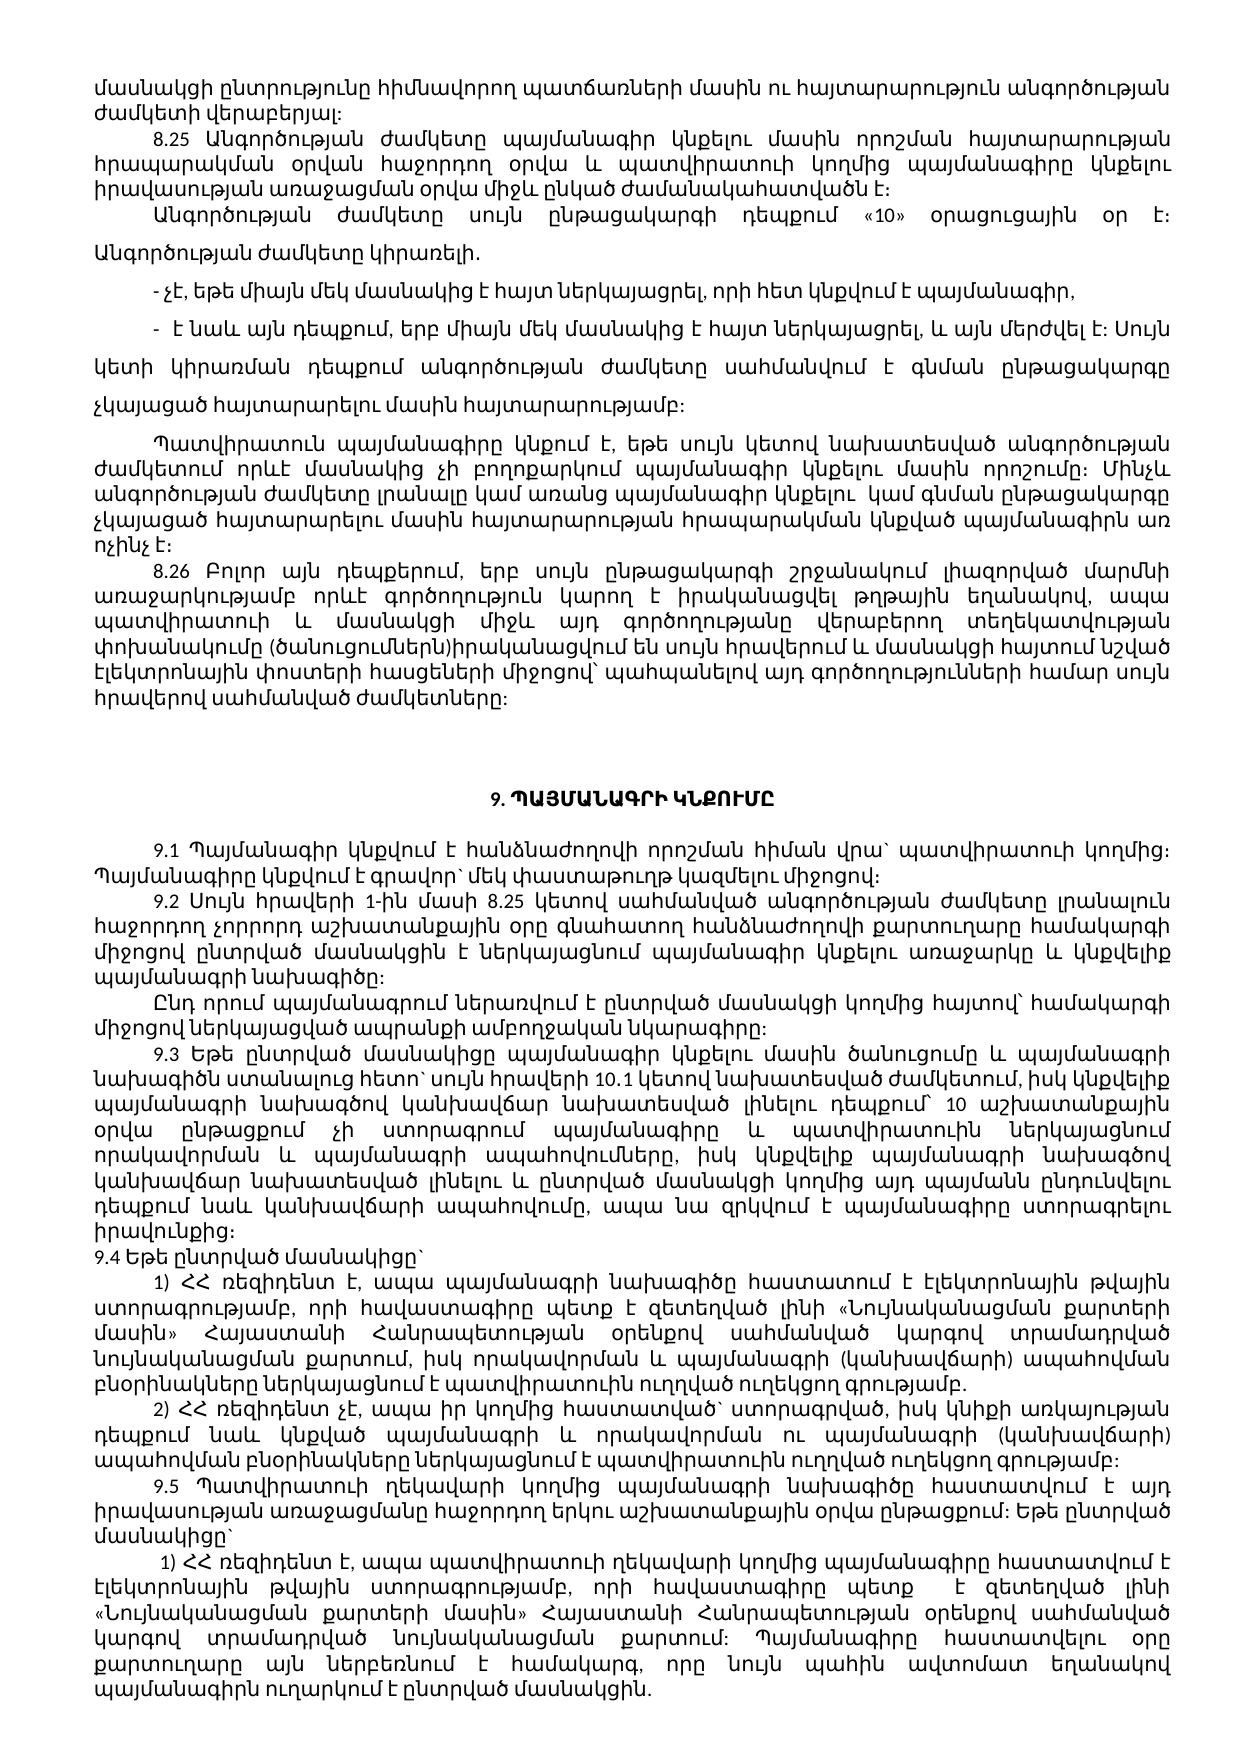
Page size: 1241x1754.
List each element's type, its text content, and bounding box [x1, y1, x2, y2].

text Անգործության ժամկետը սույն ընթացակարգի դեպքում «10» օրացուցային օր է։ Անգործության ժամկետը կիրառելի․ [94, 202, 1171, 266]
text 8.25 Անգործության ժամկետը պայմանագիր կնքելու մասին որոշման հայտարարության հրապարակման օրվան հաջորդող օրվա և պատվիրատուի կողմից պայմանագիրը կնքելու իրավասության առաջացման օրվա միջև ընկած ժամանակահատվածն է։ [94, 126, 1171, 202]
text 9. ՊԱՅՄԱՆԱԳՐԻ ԿՆՔՈՒՄԸ [94, 787, 1171, 812]
text 1) ՀՀ ռեզիդենտ է, ապա պայմանագրի նախագիծը հաստատում է էլեկտրոնային թվային ստորագրությամբ, որի հավաստագիրը պետք է զետեղված լինի «Նույնականացման քարտերի մասին» Հայաստանի Հանրապետության օրենքով սահմանված կարգով տրամադրված նույնականացման քարտում, իսկ որակավորման և պայմանագրի (կանխավճարի) ապահովման բնօրինակները ներկայացնում է պատվիրատուին ուղղված ուղեկցող գրությամբ. [94, 1269, 1171, 1397]
text 8.26 Բոլոր այն դեպքերում, երբ սույն ընթացակարգի շրջանակում լիազորված մարմնի առաջարկությամբ որևէ գործողություն կարող է իրականացվել թղթային եղանակով, ապա պատվիրատուի և մասնակցի միջև այդ գործողությանը վերաբերող տեղեկատվության փոխանակումը (ծանուցումներն)իրականացվում են սույն հրավերում և մասնակցի հայտում նշված էլեկտրոնային փոստերի հասցեների միջոցով՝ պահպանելով այդ գործողությունների համար սույն հրավերով սահմանված ժամկետները: [94, 558, 1171, 710]
text 9.1 Պայմանագիր կնքվում է հանձնաժողովի որոշման հիման վրա` պատվիրատուի կողմից։ Պայմանագիրը կնքվում է գրավոր` մեկ փաստաթուղթ կազմելու միջոցով։ [94, 837, 1171, 888]
text 1) ՀՀ ռեզիդենտ է, ապա պատվիրատուի ղեկավարի կողմից պայմանագիրը հաստատվում է էլեկտրոնային թվային ստորագրությամբ, որի հավաստագիրը պետք է զետեղված լինի «Նույնականացման քարտերի մասին» Հայաստանի Հանրապետության օրենքով սահմանված կարգով տրամադրված նույնականացման քարտում: Պայմանագիրը հաստատվելու օրը քարտուղարը այն ներբեռնում է համակարգ, որը նույն պահին ավտոմատ եղանակով պայմանագիրն ուղարկում է ընտրված մասնակցին. [94, 1549, 1171, 1702]
text 9.5 Պատվիրատուի ղեկավարի կողմից պայմանագրի նախագիծը հաստատվում է այդ իրավասության առաջացմանը հաջորդող երկու աշխատանքային օրվա ընթացքում: Եթե ընտրված մասնակիցը` [94, 1473, 1171, 1549]
text - է նաև այն դեպքում, երբ միայն մեկ մասնակից է հայտ ներկայացրել, և այն մերժվել է: Սույն կետի կիրառման դեպքում անգործության ժամկետը սահմանվում է գնման ընթացակարգը չկայացած հայտարարելու մասին հայտարարությամբ: [94, 316, 1171, 418]
text 9.2 Սույն հրավերի 1-ին մասի 8.25 կետով սահմանված անգործության ժամկետը լրանալուն հաջորդող չորրորդ աշխատանքային օրը գնահատող հանձնաժողովի քարտուղարը համակարգի միջոցով ընտրված մասնակցին է ներկայացնում պայմանագիր կնքելու առաջարկը և կնքվելիք պայմանագրի նախագիծը: [94, 888, 1171, 990]
text - չէ, եթե միայն մեկ մասնակից է հայտ ներկայացրել, որի հետ կնքվում է պայմանագիր, [94, 278, 1171, 304]
text 9.3 Եթե ընտրված մասնակիցը պայմանագիր կնքելու մասին ծանուցումը և պայմանագրի նախագիծն ստանալուց հետո` սույն հրավերի 10․1 կետով նախատեսված ժամկետում, իսկ կնքվելիք պայմանագրի նախագծով կանխավճար նախատեսված լինելու դեպքում՝ 10 աշխատանքային օրվա ընթացքում չի ստորագրում պայմանագիրը և պատվիրատուին ներկայացնում որակավորման և պայմանագրի ապահովումները, իսկ կնքվելիք պայմանագրի նախագծով կանխավճար նախատեսված լինելու և ընտրված մասնակցի կողմից այդ պայմանն ընդունվելու դեպքում նաև կանխավճարի ապահովումը, ապա նա զրկվում է պայմանագիրը ստորագրելու իրավունքից։ 9.4 Եթե ընտրված մասնակիցը` [94, 1041, 1171, 1269]
text 2) ՀՀ ռեզիդենտ չէ, ապա իր կողմից հաստատված` ստորագրված, իսկ կնիքի առկայության դեպքում նաև կնքված պայմանագրի և որակավորման ու պայմանագրի (կանխավճարի) ապահովման բնօրինակները ներկայացնում է պատվիրատուին ուղղված ուղեկցող գրությամբ: [94, 1397, 1171, 1473]
text Պատվիրատուն պայմանագիրը կնքում է, եթե սույն կետով նախատեսված անգործության ժամկետում որևէ մասնակից չի բողոքարկում պայմանագիր կնքելու մասին որոշումը։ Մինչև անգործության ժամկետը լրանալը կամ առանց պայմանագիր կնքելու կամ գնման ընթացակարգը չկայացած հայտարարելու մասին հայտարարության հրապարակման կնքված պայմանագիրն առ ոչինչ է։ [94, 431, 1171, 558]
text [94, 75, 1171, 126]
text Ընդ որում պայմանագրում ներառվում է ընտրված մասնակցի կողմից հայտով՝ համակարգի միջոցով ներկայացված ապրանքի ամբողջական նկարագիրը: [94, 990, 1171, 1041]
